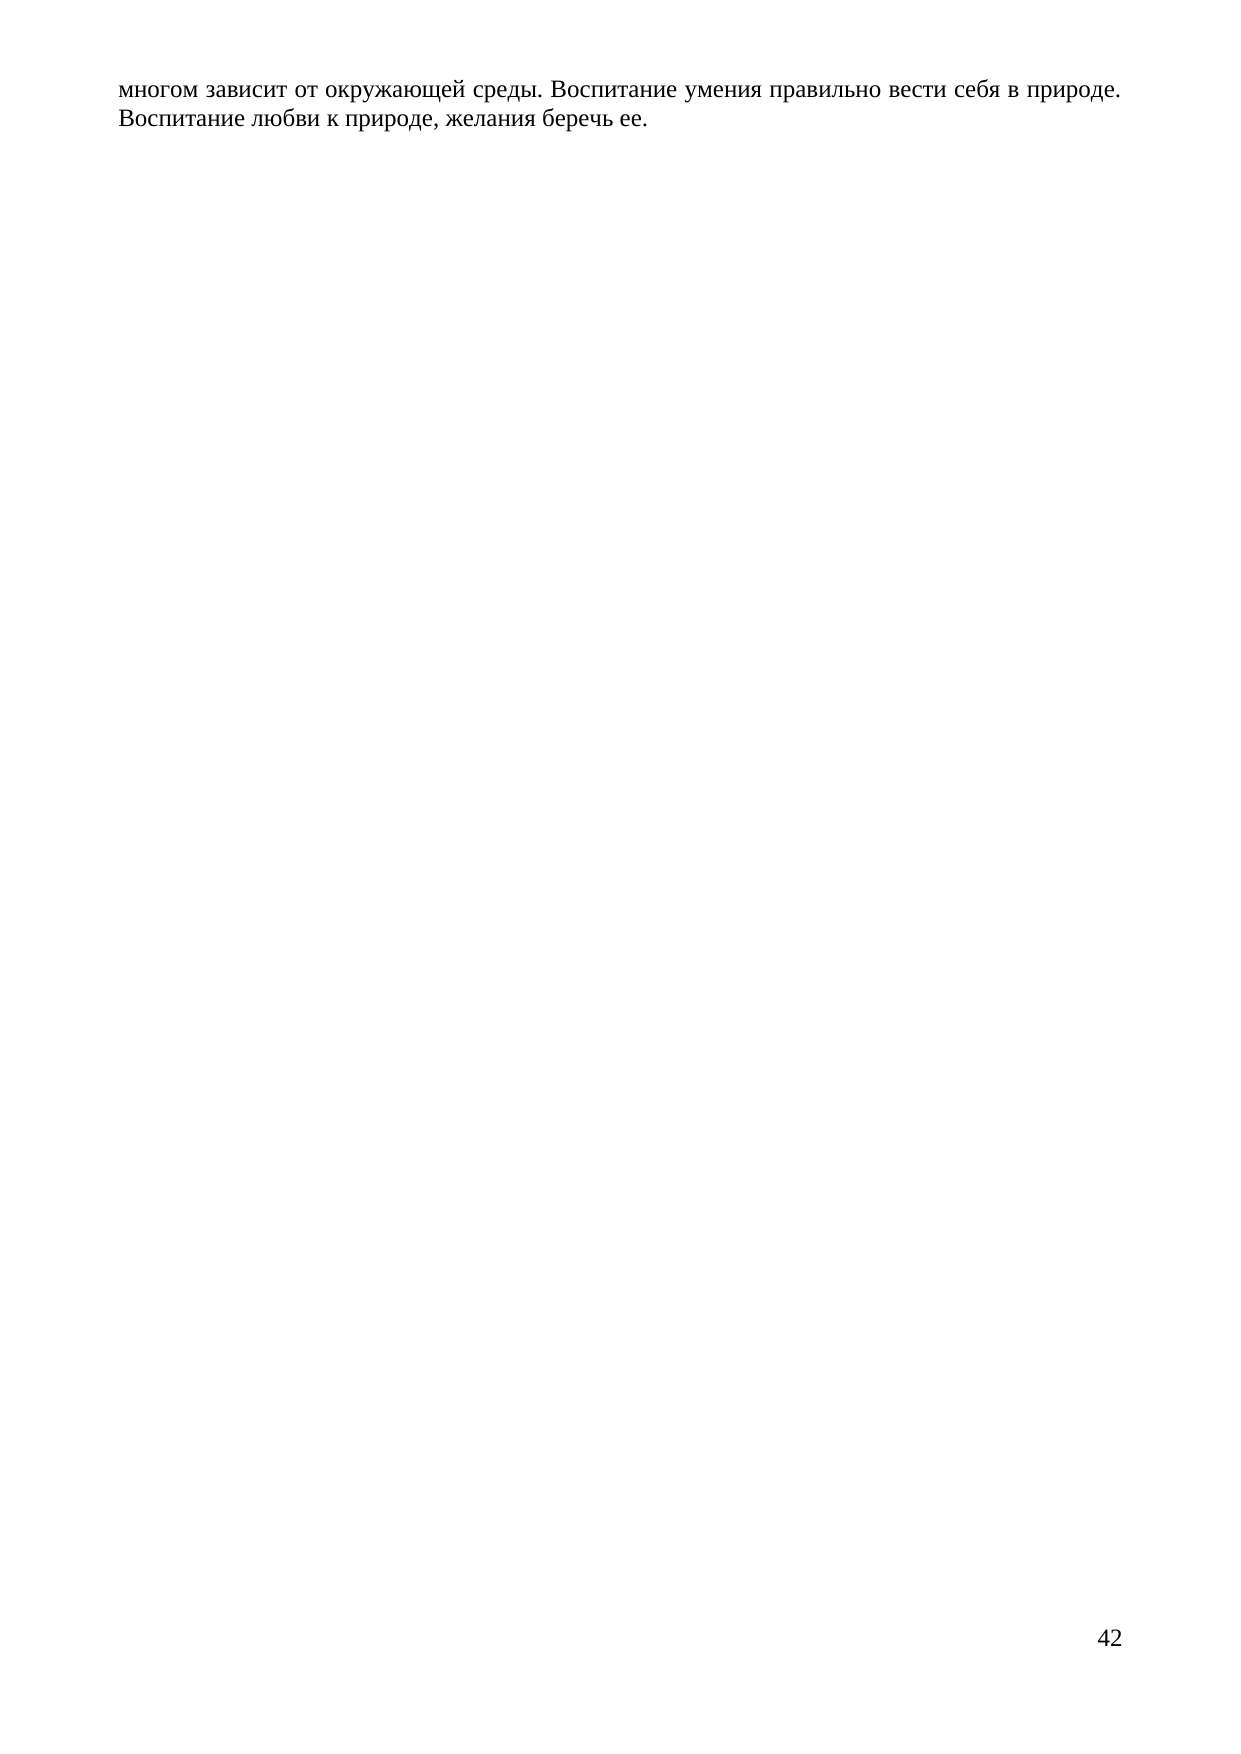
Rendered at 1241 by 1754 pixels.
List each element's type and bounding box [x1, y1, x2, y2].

text [118, 74, 1122, 131]
